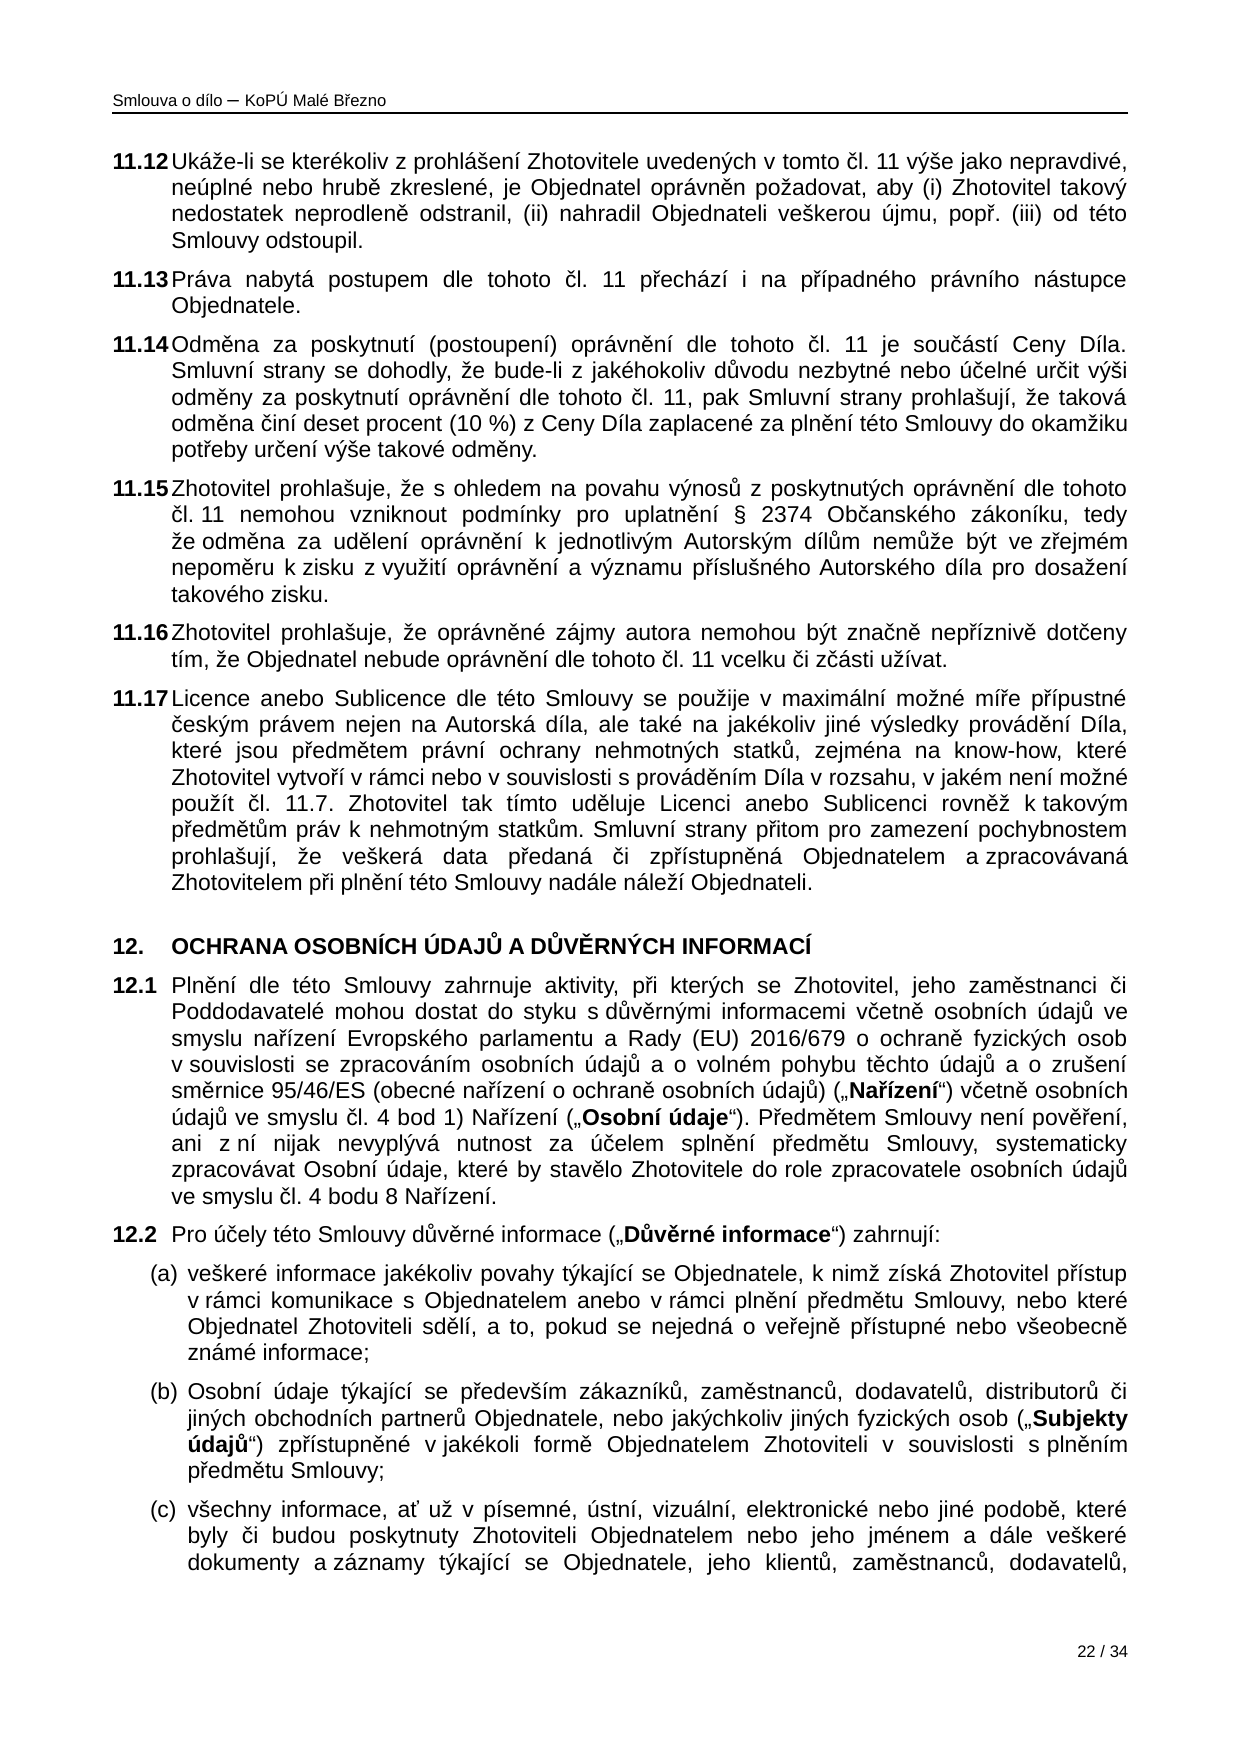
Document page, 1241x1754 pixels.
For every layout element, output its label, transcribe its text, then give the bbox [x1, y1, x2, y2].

text Zhotovitel prohlašuje, že oprávněné zájmy autora nemohou být značně nepříznivě dotčeny tím, že Objednatel nebude oprávnění dle tohoto čl. 11 vcelku či zčásti užívat. [112, 619, 1128, 672]
text Pro účely této Smlouvy důvěrné informace („Důvěrné informace“) zahrnují: [112, 1221, 1128, 1248]
list Osobní údaje týkající se především zákazníků, zaměstnanců, dodavatelů, distributorů či jiných obchodních partnerů Objednatele, nebo jakýchkoliv jiných fyzických osob („Subjekty údajů“) zpřístupněné v jakékoli formě Objednatelem Zhotoviteli v souvislosti s plněním předmětu Smlouvy; [150, 1378, 1128, 1484]
text Práva nabytá postupem dle tohoto čl. 11 přechází i na případného právního nástupce Objednatele. [112, 266, 1128, 318]
text Zhotovitel prohlašuje, že s ohledem na povahu výnosů z poskytnutých oprávnění dle tohoto čl. 11 nemohou vzniknout podmínky pro uplatnění § 2374 Občanského zákoníku, tedy že odměna za udělení oprávnění k jednotlivým Autorským dílům nemůže být ve zřejmém nepoměru k zisku z využití oprávnění a významu příslušného Autorského díla pro dosažení takového zisku. [112, 475, 1128, 607]
text Odměna za poskytnutí (postoupení) oprávnění dle tohoto čl. 11 je součástí Ceny Díla. Smluvní strany se dohodly, že bude-li z jakéhokoliv důvodu nezbytné nebo účelné určit výši odměny za poskytnutí oprávnění dle tohoto čl. 11, pak Smluvní strany prohlašují, že taková odměna činí deset procent (10 %) z Ceny Díla zaplacené za plnění této Smlouvy do okamžiku potřeby určení výše takové odměny. [112, 331, 1128, 463]
text Ochrana osobních údajů a Důvěrných informací [112, 933, 1128, 959]
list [150, 1496, 1128, 1575]
list veškeré informace jakékoliv povahy týkající se Objednatele, k nimž získá Zhotovitel přístup v rámci komunikace s Objednatelem anebo v rámci plnění předmětu Smlouvy, nebo které Objednatel Zhotoviteli sdělí, a to, pokud se nejedná o veřejně přístupné nebo všeobecně známé informace; [150, 1260, 1128, 1366]
text Ukáže-li se kterékoliv z prohlášení Zhotovitele uvedených v tomto čl. 11 výše jako nepravdivé, neúplné nebo hrubě zkreslené, je Objednatel oprávněn požadovat, aby (i) Zhotovitel takový nedostatek neprodleně odstranil, (ii) nahradil Objednateli veškerou újmu, popř. (iii) od této Smlouvy odstoupil. [112, 148, 1128, 253]
text Plnění dle této Smlouvy zahrnuje aktivity, při kterých se Zhotovitel, jeho zaměstnanci či Poddodavatelé mohou dostat do styku s důvěrnými informacemi včetně osobních údajů ve smyslu nařízení Evropského parlamentu a Rady (EU) 2016/679 o ochraně fyzických osob v souvislosti se zpracováním osobních údajů a o volném pohybu těchto údajů a o zrušení směrnice 95/46/ES (obecné nařízení o ochraně osobních údajů) („Nařízení“) včetně osobních údajů ve smyslu čl. 4 bod 1) Nařízení („Osobní údaje“). Předmětem Smlouvy není pověření, ani z ní nijak nevyplývá nutnost za účelem splnění předmětu Smlouvy, systematicky zpracovávat Osobní údaje, které by stavělo Zhotovitele do role zpracovatele osobních údajů ve smyslu čl. 4 bodu 8 Nařízení. [112, 972, 1128, 1209]
text Licence anebo Sublicence dle této Smlouvy se použije v maximální možné míře přípustné českým právem nejen na Autorská díla, ale také na jakékoliv jiné výsledky provádění Díla, které jsou předmětem právní ochrany nehmotných statků, zejména na know-how, které Zhotovitel vytvoří v rámci nebo v souvislosti s prováděním Díla v rozsahu, v jakém není možné použít čl. 11.7. Zhotovitel tak tímto uděluje Licenci anebo Sublicenci rovněž k takovým předmětům práv k nehmotným statkům. Smluvní strany přitom pro zamezení pochybnostem prohlašují, že veškerá data předaná či zpřístupněná Objednatelem a zpracovávaná Zhotovitelem při plnění této Smlouvy nadále náleží Objednateli. [112, 684, 1128, 895]
